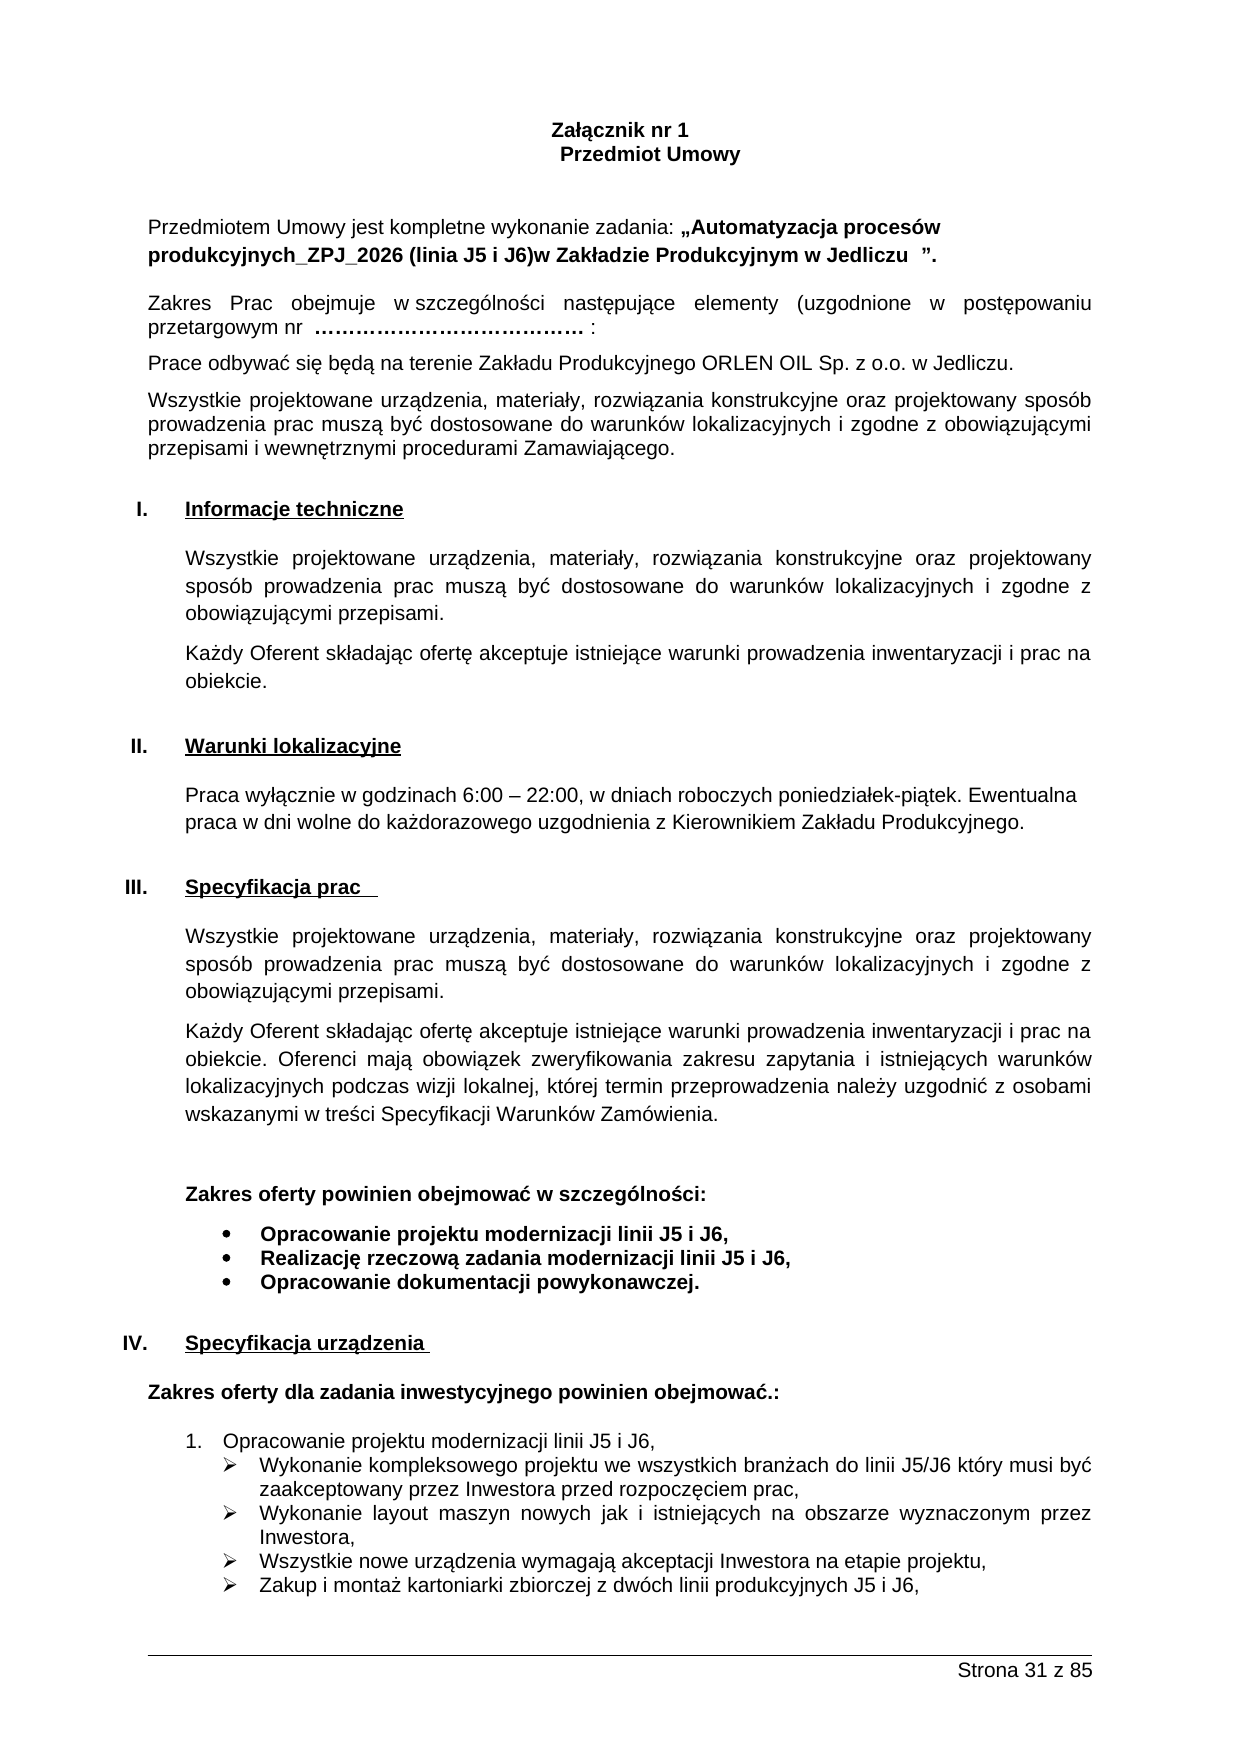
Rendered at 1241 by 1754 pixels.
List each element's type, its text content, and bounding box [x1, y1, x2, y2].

list Wszystkie nowe urządzenia wymagają akceptacji Inwestora na etapie projektu, [222, 1548, 1092, 1572]
text Wszystkie projektowane urządzenia, materiały, rozwiązania konstrukcyjne oraz projektowany sposób prowadzenia prac muszą być dostosowane do warunków lokalizacyjnych i zgodne z obowiązującymi przepisami. [185, 546, 1092, 625]
text Prace odbywać się będą na terenie Zakładu Produkcyjnego ORLEN OIL Sp. z o.o. w Jedliczu. [148, 351, 1092, 375]
list Wykonanie layout maszyn nowych jak i istniejących na obszarze wyznaczonym przez Inwestora, [222, 1500, 1092, 1548]
text Wszystkie projektowane urządzenia, materiały, rozwiązania konstrukcyjne oraz projektowany sposób prowadzenia prac muszą być dostosowane do warunków lokalizacyjnych i zgodne z obowiązującymi przepisami i wewnętrznymi procedurami Zamawiającego. [148, 388, 1092, 459]
list Informacje techniczne [148, 497, 1092, 521]
text Wszystkie projektowane urządzenia, materiały, rozwiązania konstrukcyjne oraz projektowany sposób prowadzenia prac muszą być dostosowane do warunków lokalizacyjnych i zgodne z obowiązującymi przepisami. [185, 924, 1092, 1003]
list Opracowanie dokumentacji powykonawczej. [223, 1269, 1092, 1294]
text Przedmiotem Umowy jest kompletne wykonanie zadania: „Automatyzacja procesów produkcyjnych_ZPJ_2026 (linia J5 i J6)w Zakładzie Produkcyjnym w Jedliczu ”. [148, 215, 1092, 266]
text Zakres oferty powinien obejmować w szczególności: [185, 1181, 1092, 1205]
text Zakres oferty dla zadania inwestycyjnego powinien obejmować.: [148, 1380, 1092, 1404]
text Praca wyłącznie w godzinach 6:00 – 22:00, w dniach roboczych poniedziałek-piątek. Ewentualna praca w dni wolne do każdorazowego uzgodnienia z Kierownikiem Zakładu Produkcyjnego. [185, 782, 1092, 834]
text Każdy Oferent składając ofertę akceptuje istniejące warunki prowadzenia inwentaryzacji i prac na obiekcie. [185, 641, 1092, 692]
list Specyfikacja urządzenia [148, 1331, 1092, 1355]
list Opracowanie projektu modernizacji linii J5 i J6, [185, 1428, 1092, 1452]
text Zakres Prac obejmuje w szczególności następujące elementy (uzgodnione w postępowaniu przetargowym nr ………………………………… : [148, 291, 1092, 339]
list Realizację rzeczową zadania modernizacji linii J5 i J6, [223, 1246, 1092, 1269]
list Warunki lokalizacyjne [148, 733, 1092, 757]
subtitle Załącznik nr 1 Przedmiot Umowy [148, 118, 1092, 166]
text Każdy Oferent składając ofertę akceptuje istniejące warunki prowadzenia inwentaryzacji i prac na obiekcie. Oferenci mają obowiązek zweryfikowania zakresu zapytania i istniejących warunków lokalizacyjnych podczas wizji lokalnej, której termin przeprowadzenia należy uzgodnić z osobami wskazanymi w treści Specyfikacji Warunków Zamówienia. [185, 1019, 1092, 1125]
list Zakup i montaż kartoniarki zbiorczej z dwóch linii produkcyjnych J5 i J6, [222, 1572, 1092, 1597]
list Opracowanie projektu modernizacji linii J5 i J6, [223, 1221, 1092, 1246]
list Wykonanie kompleksowego projektu we wszystkich branżach do linii J5/J6 który musi być zaakceptowany przez Inwestora przed rozpoczęciem prac, [222, 1452, 1092, 1500]
list Specyfikacja prac [148, 875, 1092, 899]
